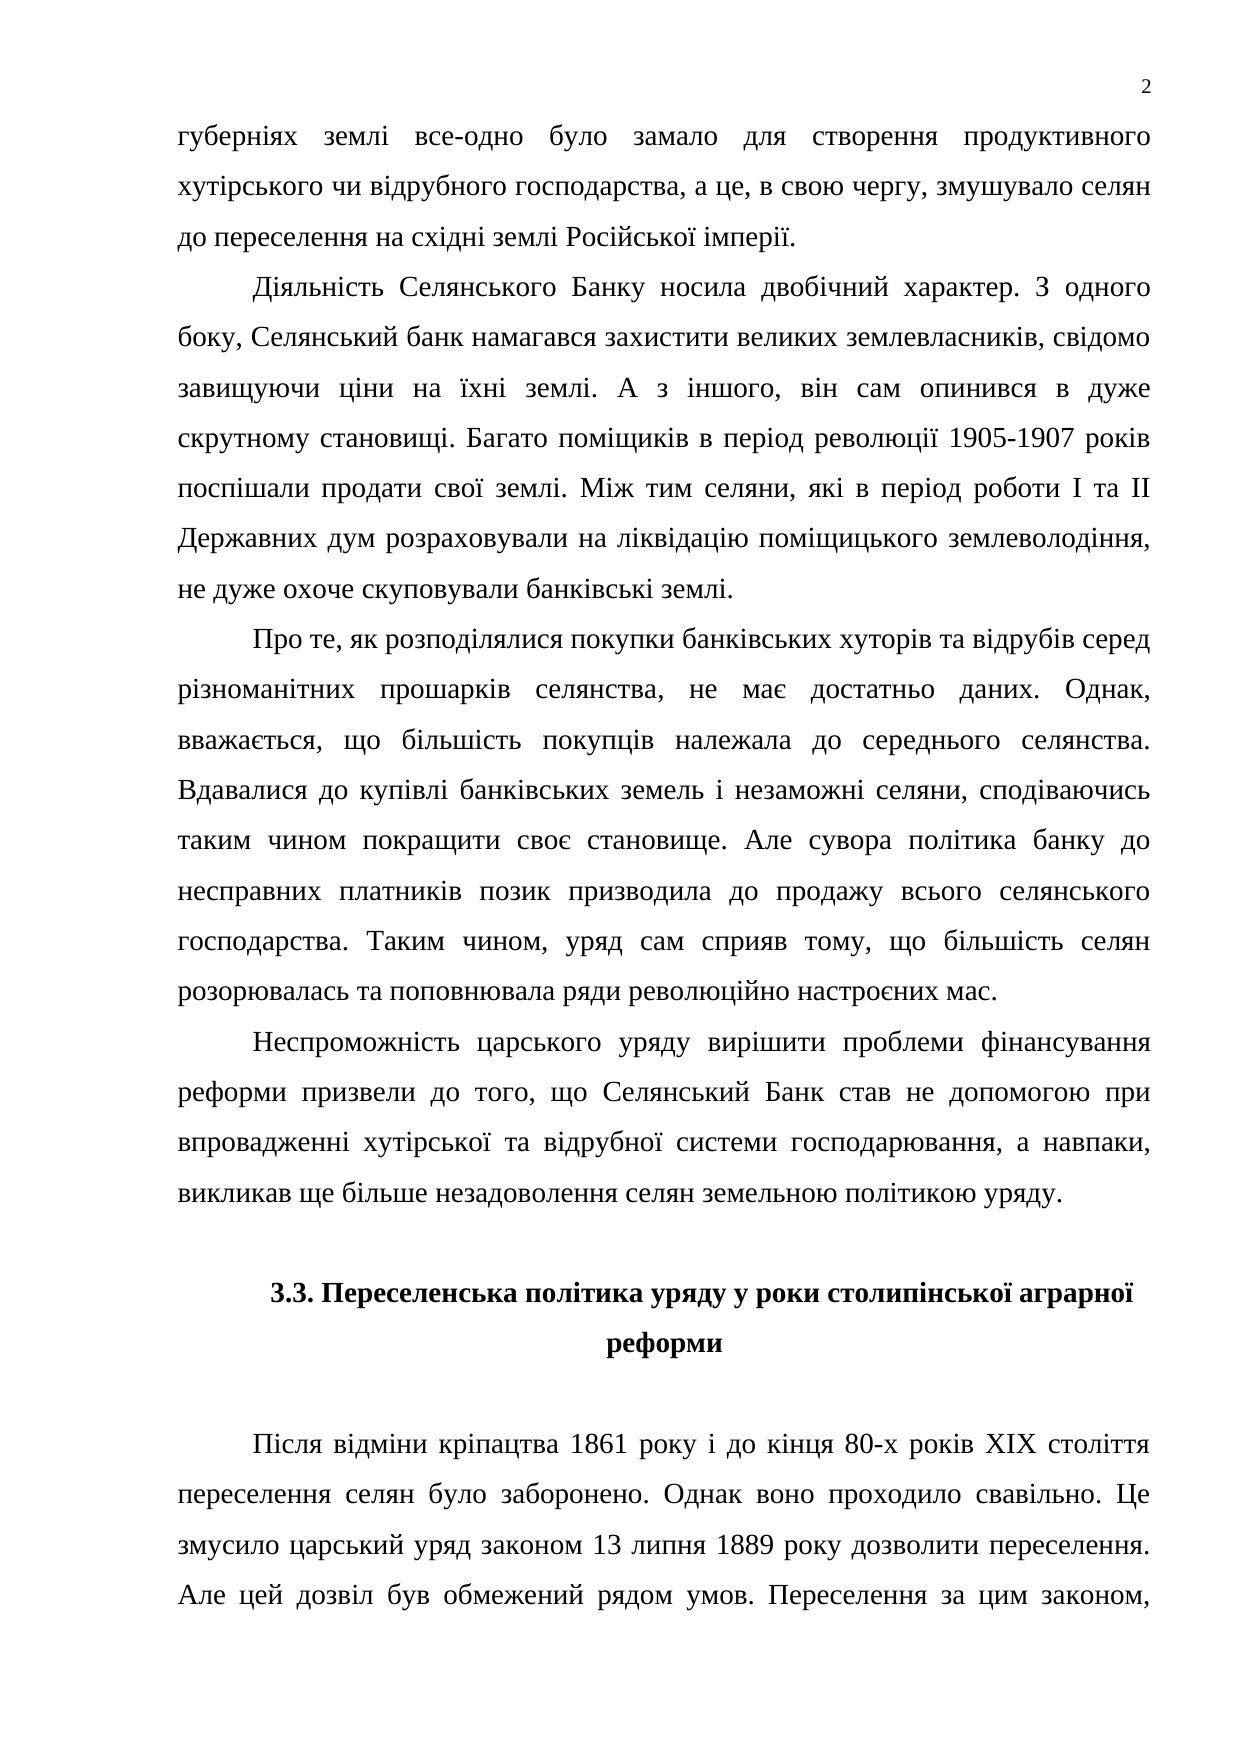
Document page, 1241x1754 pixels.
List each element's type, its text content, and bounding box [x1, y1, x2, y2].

text Про те, як розподілялися покупки банківських хуторів та відрубів серед різноманітних прошарків селянства, не має достатньо даних. Однак, вважається, що більшість покупців належала до середнього селянства. Вдавалися до купівлі банківських земель і незаможні селяни, сподіваючись таким чином покращити своє становище. Але сувора політика банку до несправних платників позик призводила до продажу всього селянського господарства. Таким чином, уряд сам сприяв тому, що більшість селян розорювалась та поповнювала ряди революційно настроєних мас. [177, 621, 1152, 1007]
text Діяльність Селянського Банку носила двобічний характер. З одного боку, Селянський банк намагався захистити великих землевласників, свідомо завищуючи ціни на їхні землі. А з іншого, він сам опинився в дуже скрутному становищі. Багато поміщиків в період революції 1905-1907 років поспішали продати свої землі. Між тим селяни, які в період роботи І та ІІ Державних дум розраховували на ліквідацію поміщицького землеволодіння, не дуже охоче скуповували банківські землі. [177, 269, 1152, 604]
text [177, 1426, 1152, 1611]
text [177, 118, 1152, 252]
text Неспроможність царського уряду вирішити проблеми фінансування реформи призвели до того, що Селянський Банк став не допомогою при впровадженні хутірської та відрубної системи господарювання, а навпаки, викликав ще більше незадоволення селян земельною політикою уряду. [177, 1024, 1152, 1208]
text 3.3. Переселенська політика уряду у роки столипінської аграрної реформи [177, 1275, 1152, 1359]
